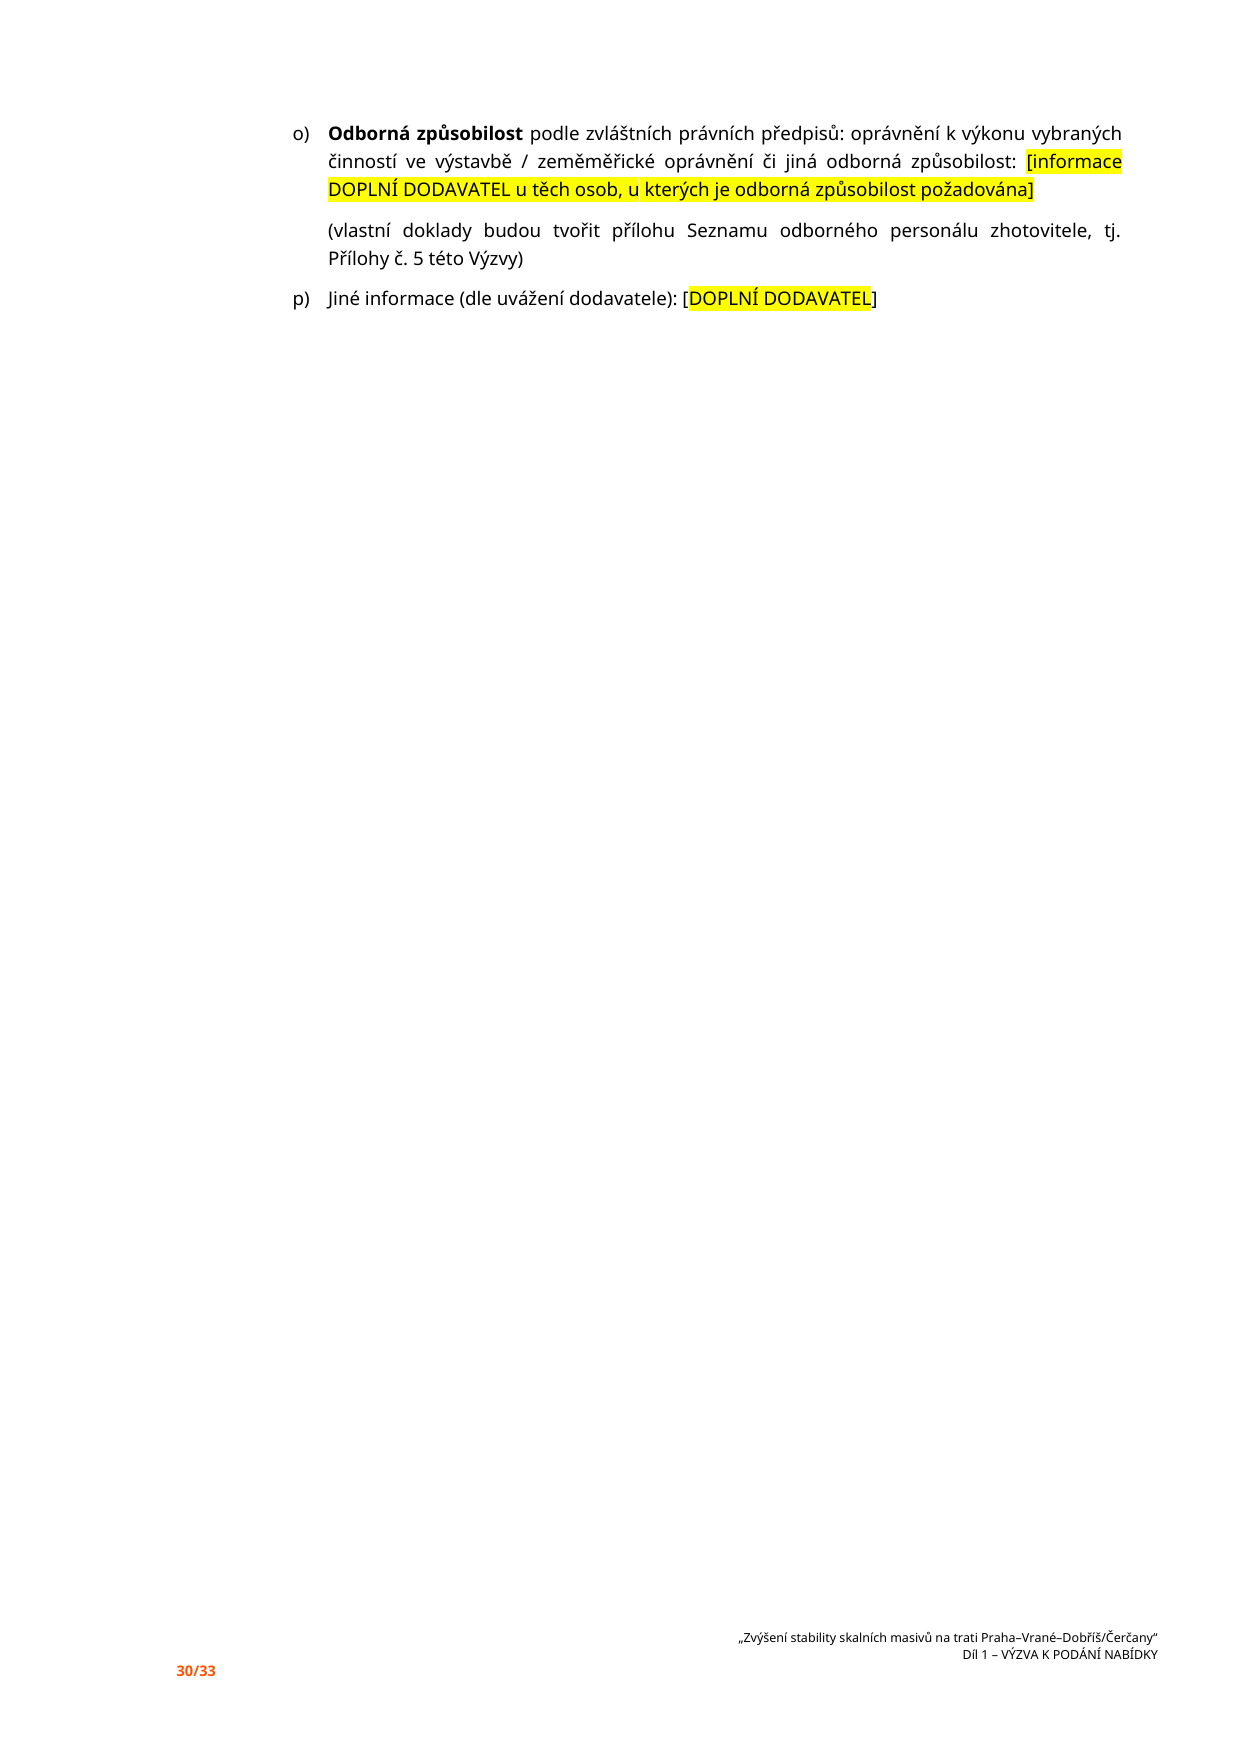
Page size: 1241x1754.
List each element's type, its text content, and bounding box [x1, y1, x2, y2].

text Odborná způsobilost podle zvláštních právních předpisů: oprávnění k výkonu vybraných činností ve výstavbě / zeměměřické oprávnění či jiná odborná způsobilost: [informace DOPLNÍ DODAVATEL u těch osob, u kterých je odborná způsobilost požadována] [292, 121, 1122, 202]
text (vlastní doklady budou tvořit přílohu Seznamu odborného personálu zhotovitele, tj. Přílohy č. 5 této Výzvy) [328, 217, 1122, 271]
text Jiné informace (dle uvážení dodavatele): [DOPLNÍ DODAVATEL] [871, 286, 1122, 311]
text Jiné informace (dle uvážení dodavatele): [DOPLNÍ DODAVATEL] [292, 286, 689, 311]
